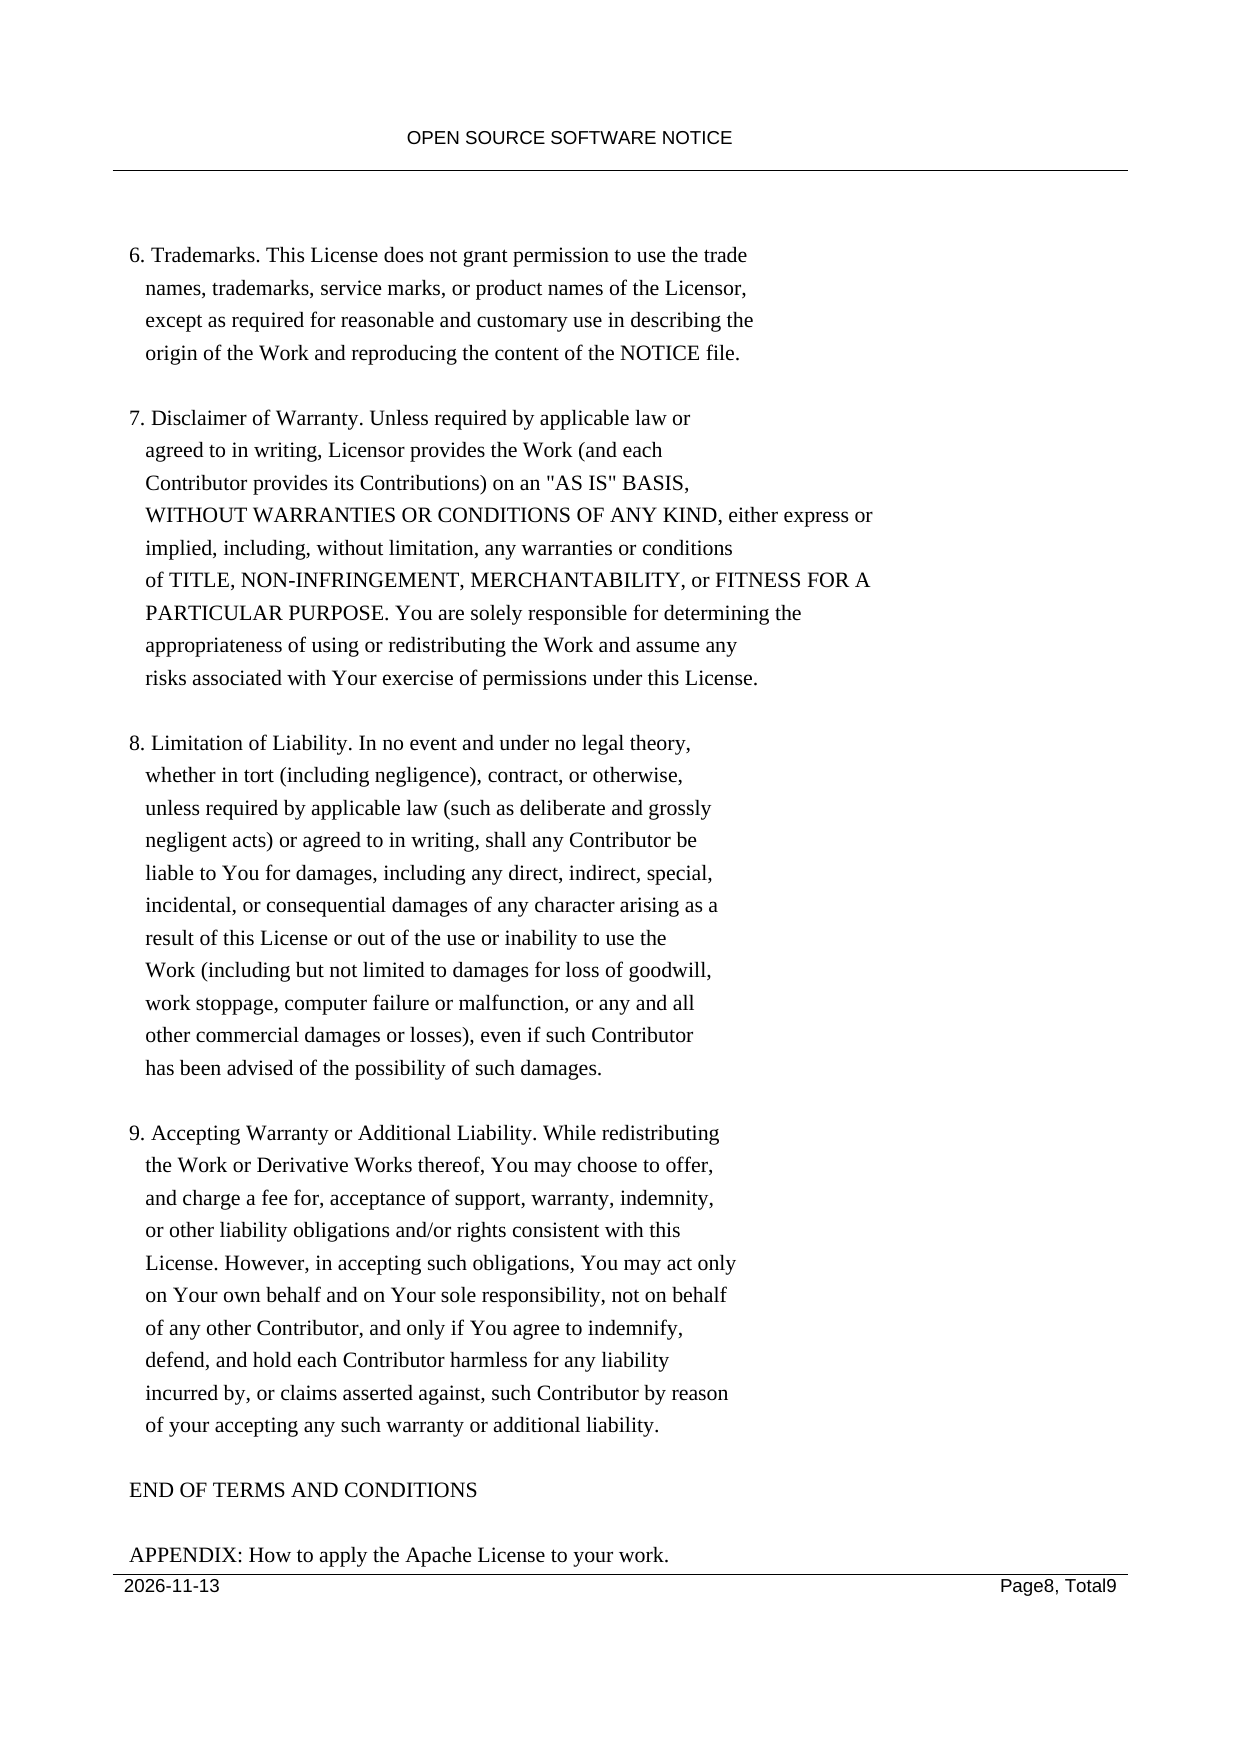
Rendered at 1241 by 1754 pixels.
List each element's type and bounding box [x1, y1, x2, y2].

text [112, 206, 1128, 1571]
